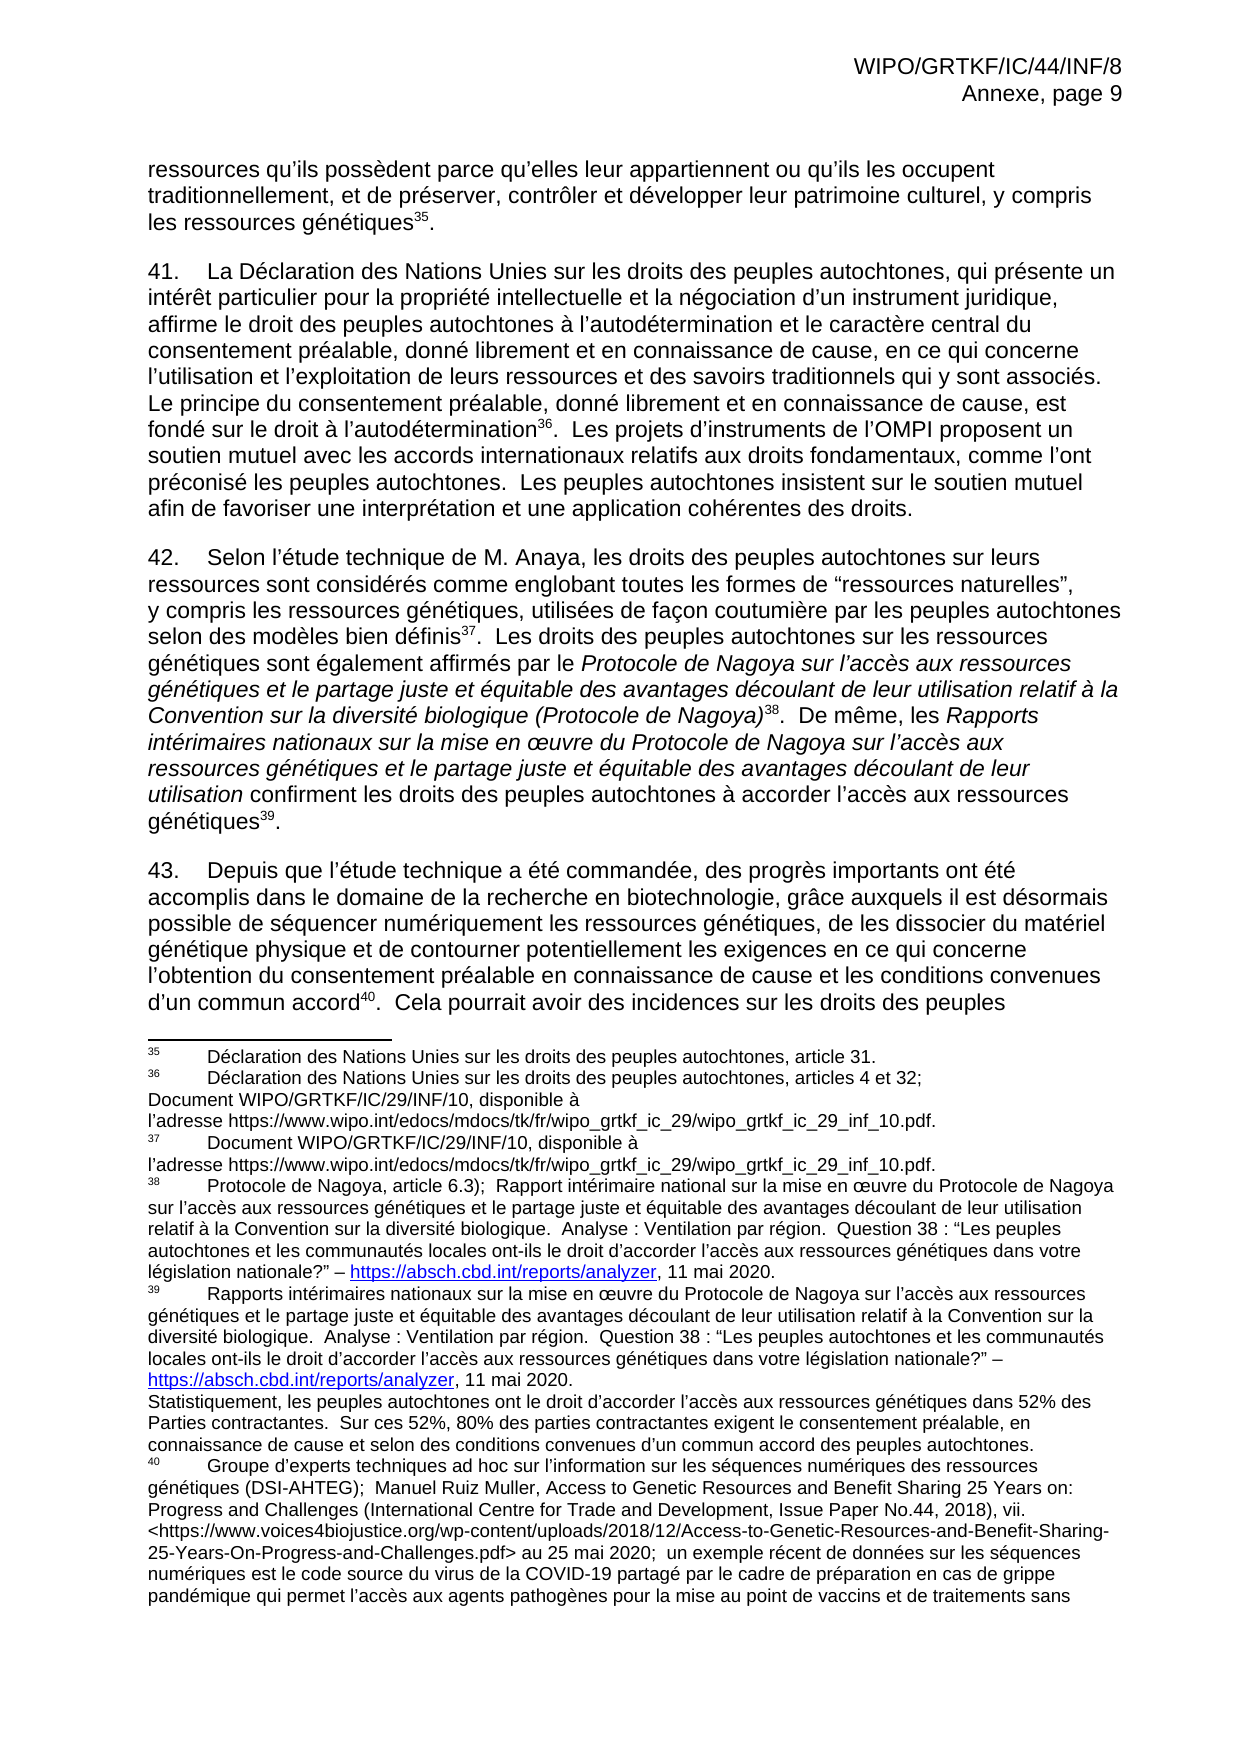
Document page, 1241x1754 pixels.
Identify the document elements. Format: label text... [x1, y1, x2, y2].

text La Déclaration des Nations Unies sur les droits des peuples autochtones, qui présente un intérêt particulier pour la propriété intellectuelle et la négociation d’un instrument juridique, affirme le droit des peuples autochtones à l’autodétermination et le caractère central du consentement préalable, donné librement et en connaissance de cause, en ce qui concerne l’utilisation et l’exploitation de leurs ressources et des savoirs traditionnels qui y sont associés. Le principe du consentement préalable, donné librement et en connaissance de cause, est fondé sur le droit à l’autodétermination. Les projets d’instruments de l’OMPI proposent un soutien mutuel avec les accords internationaux relatifs aux droits fondamentaux, comme l’ont préconisé les peuples autochtones. Les peuples autochtones insistent sur le soutien mutuel afin de favoriser une interprétation et une application cohérentes des droits. [148, 258, 1122, 521]
text Selon l’étude technique de M. Anaya, les droits des peuples autochtones sur leurs ressources sont considérés comme englobant toutes les formes de “ressources naturelles”, y compris les ressources génétiques, utilisées de façon coutumière par les peuples autochtones selon des modèles bien définis. Les droits des peuples autochtones sur les ressources génétiques sont également affirmés par le Protocole de Nagoya sur l’accès aux ressources génétiques et le partage juste et équitable des avantages découlant de leur utilisation relatif à la Convention sur la diversité biologique (Protocole de Nagoya). De même, les Rapports intérimaires nationaux sur la mise en œuvre du Protocole de Nagoya sur l’accès aux ressources génétiques et le partage juste et équitable des avantages découlant de leur utilisation confirment les droits des peuples autochtones à accorder l’accès aux ressources génétiques. [148, 544, 1122, 834]
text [148, 156, 1122, 235]
text Depuis que l’étude technique a été commandée, des progrès importants ont été accomplis dans le domaine de la recherche en biotechnologie, grâce auxquels il est désormais possible de séquencer numériquement les ressources génétiques, de les dissocier du matériel génétique physique et de contourner potentiellement les exigences en ce qui concerne l’obtention du consentement préalable en connaissance de cause et les conditions convenues d’un commun accord. Cela pourrait avoir des incidences sur les droits des peuples autochtones à posséder et contrôler les ressources et à protéger, maintenir et contrôler les savoirs traditionnels qui y sont associés. Les droits de propriété des peuples autochtones en ce qui concerne la possession et le contrôle des ressources génétiques peuvent être affectés par ces éléments et ces avancées technologiques, notamment en termes de portée de la protection des accords internationaux. En effet, le fait de ne pas contrôler les ressources génétiques et les savoirs traditionnels associés pourrait compromettre davantage la sécurité et la souveraineté alimentaires, ainsi que les systèmes de santé traditionnels. [148, 857, 1122, 1015]
